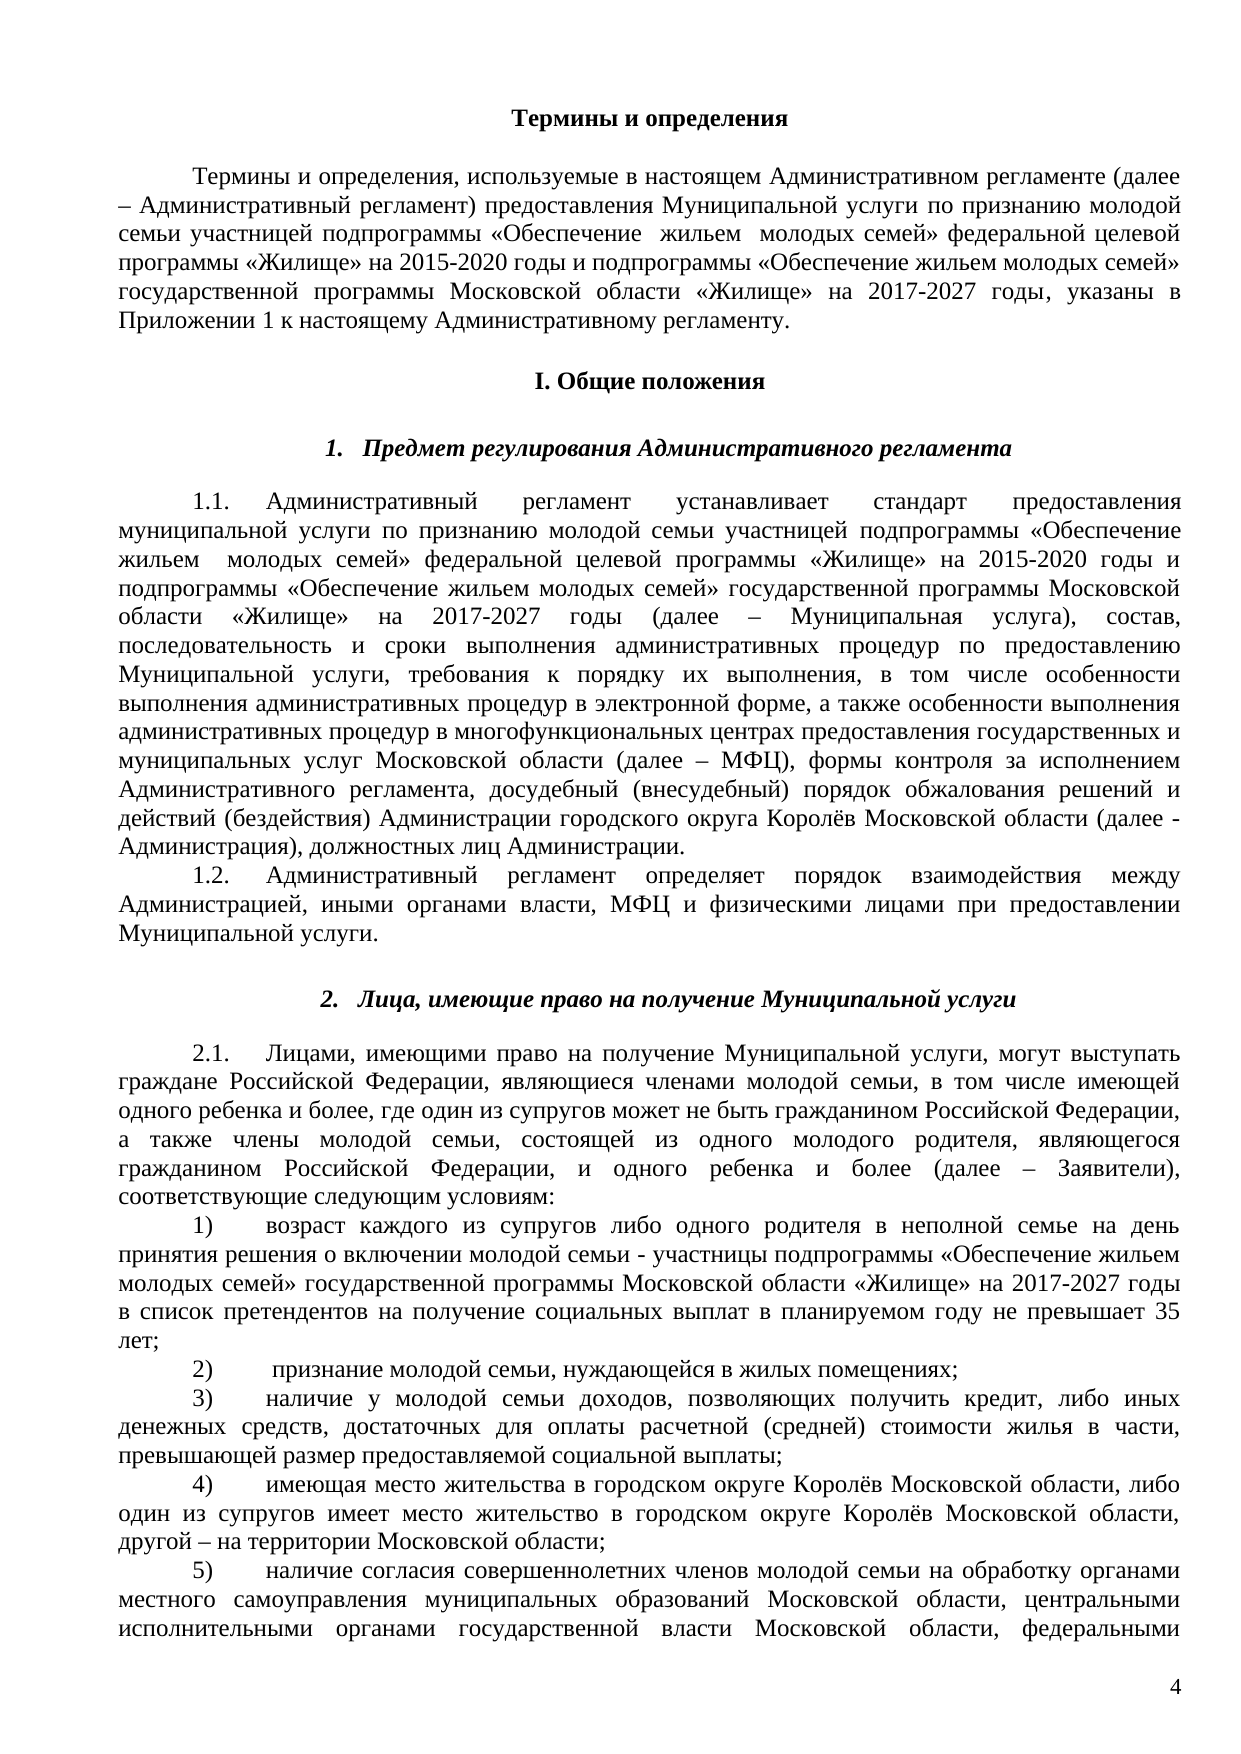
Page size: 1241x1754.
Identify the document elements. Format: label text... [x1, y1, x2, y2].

list Административный регламент устанавливает стандарт предоставления муниципальной услуги по признанию молодой семьи участницей подпрограммы «Обеспечение жильем молодых семей» федеральной целевой программы «Жилище» на 2015-2020 годы и подпрограммы «Обеспечение жильем молодых семей» государственной программы Московской области «Жилище» на 2017-2027 годы (далее – Муниципальная услуга), состав, последовательность и сроки выполнения административных процедур по предоставлению Муниципальной услуги, требования к порядку их выполнения, в том числе особенности выполнения административных процедур в электронной форме, а также особенности выполнения административных процедур в многофункциональных центрах предоставления государственных и муниципальных услуг Московской области (далее – МФЦ), формы контроля за исполнением Административного регламента, досудебный (внесудебный) порядок обжалования решений и действий (бездействия) Администрации городского округа Королёв Московской области (далее - Администрация), должностных лиц Администрации. [118, 486, 1181, 860]
list признание молодой семьи, нуждающейся в жилых помещениях; [118, 1354, 1181, 1383]
list Административный регламент определяет порядок взаимодействия между Администрацией, иными органами власти, МФЦ и физическими лицами при предоставлении Муниципальной услуги. [118, 860, 1181, 946]
list Предмет регулирования Административного регламента [156, 433, 1181, 461]
list возраст каждого из супругов либо одного родителя в неполной семье на день принятия решения о включении молодой семьи - участницы подпрограммы «Обеспечение жильем молодых семей» государственной программы Московской области «Жилище» на 2017-2027 годы в список претендентов на получение социальных выплат в планируемом году не превышает 35 лет; [118, 1210, 1181, 1354]
list имеющая место жительства в городском округе Королёв Московской области, либо один из супругов имеет место жительство в городском округе Королёв Московской области, другой – на территории Московской области; [118, 1469, 1181, 1555]
text I. Общие положения [118, 366, 1181, 395]
text Термины и определения, используемые в настоящем Административном регламенте (далее – Административный регламент) предоставления Муниципальной услуги по признанию молодой семьи участницей подпрограммы «Обеспечение жильем молодых семей» федеральной целевой программы «Жилище» на 2015-2020 годы и подпрограммы «Обеспечение жильем молодых семей» государственной программы Московской области «Жилище» на 2017-2027 годы, указаны в Приложении 1 к настоящему Административному регламенту. [118, 161, 1181, 333]
text Термины и определения [118, 103, 1181, 132]
list наличие у молодой семьи доходов, позволяющих получить кредит, либо иных денежных средств, достаточных для оплаты расчетной (средней) стоимости жилья в части, превышающей размер предоставляемой социальной выплаты; [118, 1383, 1181, 1469]
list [118, 1555, 1181, 1641]
list Лицами, имеющими право на получение Муниципальной услуги, могут выступать граждане Российской Федерации, являющиеся членами молодой семьи, в том числе имеющей одного ребенка и более, где один из супругов может не быть гражданином Российской Федерации, а также члены молодой семьи, состоящей из одного молодого родителя, являющегося гражданином Российской Федерации, и одного ребенка и более (далее – Заявители), соответствующие следующим условиям: [118, 1038, 1181, 1210]
list Лица, имеющие право на получение Муниципальной услуги [156, 984, 1181, 1013]
